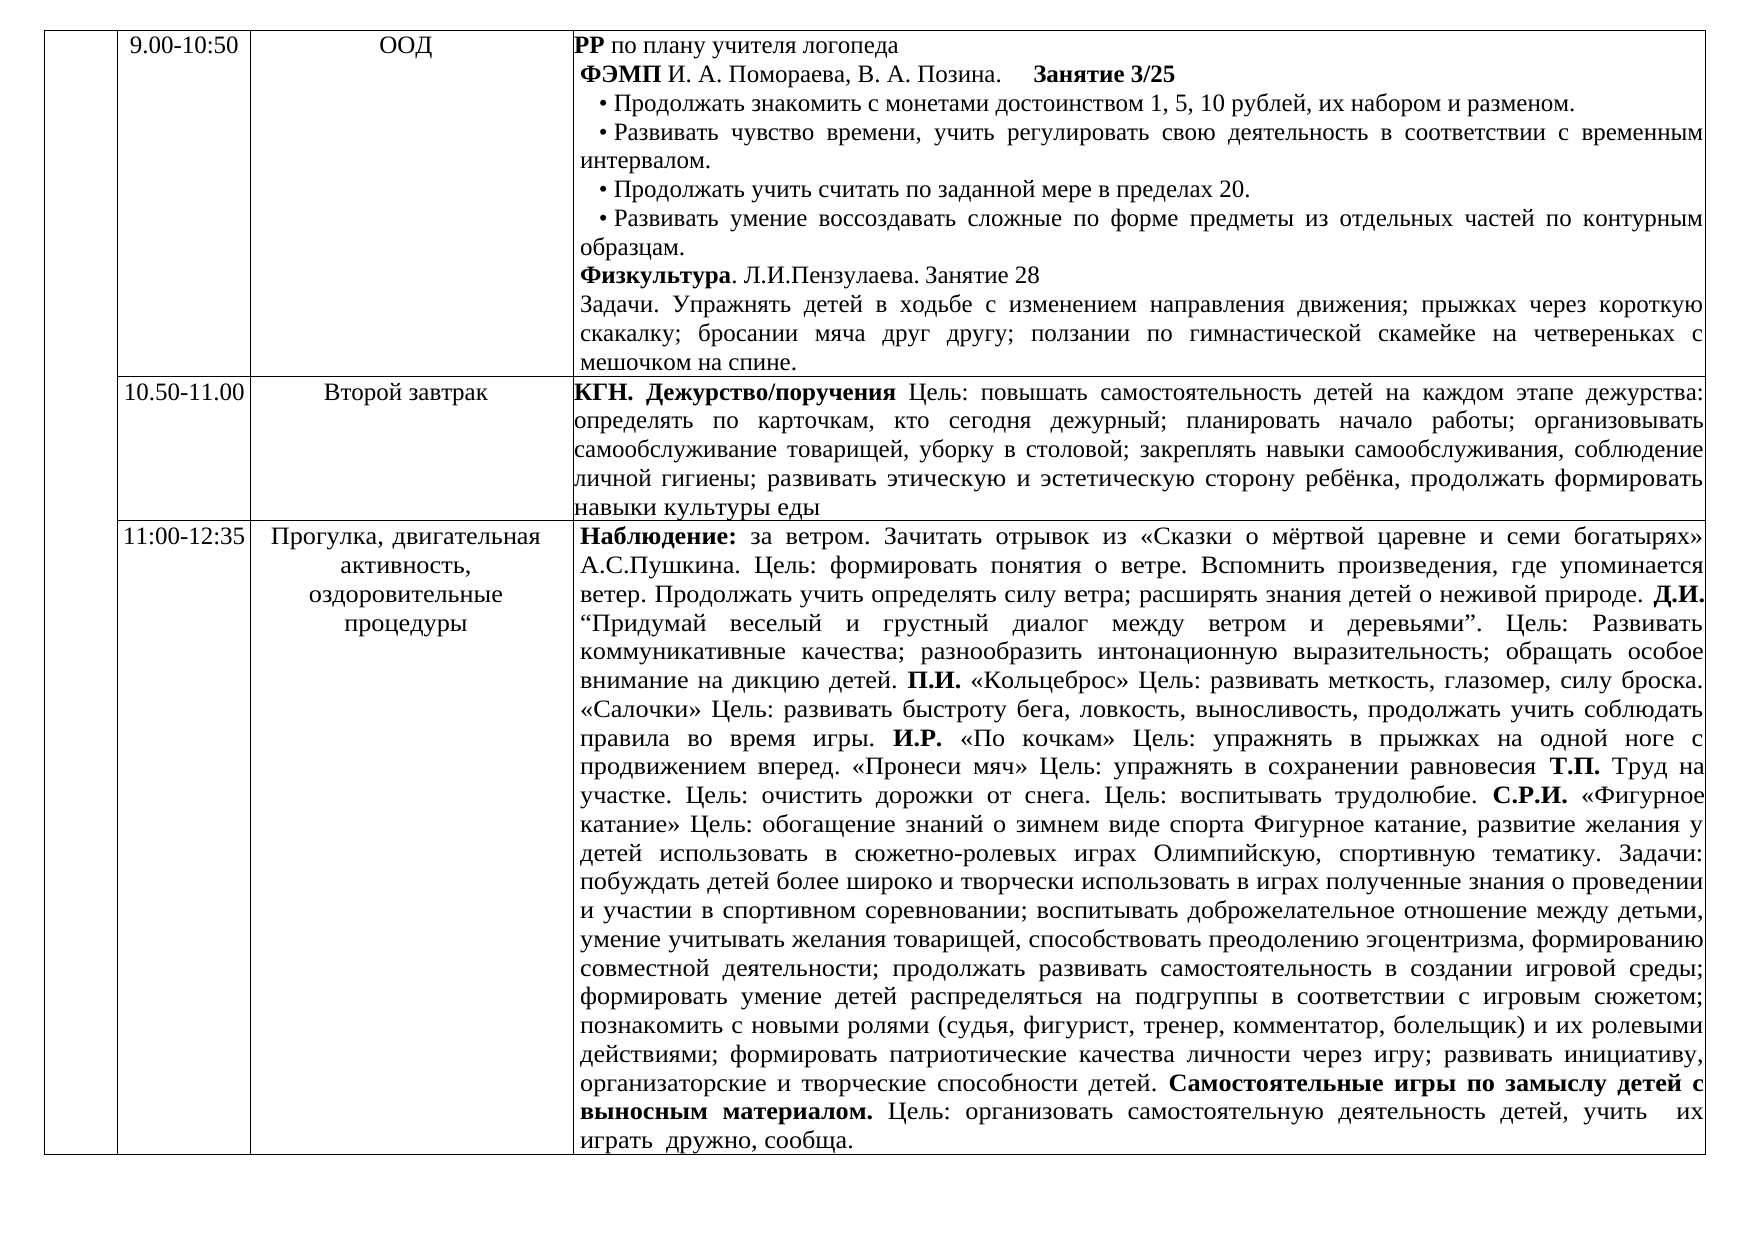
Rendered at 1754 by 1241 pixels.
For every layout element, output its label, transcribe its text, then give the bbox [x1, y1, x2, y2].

table_cell КГН. Дежурство/поручения Цель: повышать самостоятельность детей на каждом этапе дежурства: определять по карточкам, кто сегодня дежурный; планировать начало работы; организовывать самообслуживание товарищей, уборку в столовой; закреплять навыки самообслуживания, соблюдение личной гигиены; развивать этическую и эстетическую сторону ребёнка, продолжать формировать навыки культуры еды [574, 377, 1705, 520]
table_cell Второй завтрак [251, 377, 573, 520]
table_cell РР по плану учителя логопеда ФЭМП И. А. Помораева, В. А. Позина. Занятие 3/25 • Продолжать знакомить с монетами достоинством 1, 5, 10 рублей, их набором и разменом. • Развивать чувство времени, учить регулировать свою деятельность в соответствии с временным интервалом. • Продолжать учить считать по заданной мере в пределах 20. • Развивать умение воссоздавать сложные по форме предметы из отдельных частей по контурным образцам. Физкультура. Л.И.Пензулаева. Занятие 28 Задачи. Упражнять детей в ходьбе с изменением направления движения; прыжках через короткую скакалку; бросании мяча друг другу; ползании по гимнастической скамейке на четвереньках с мешочком на спине. [574, 31, 1705, 376]
table_cell Наблюдение: за ветром. Зачитать отрывок из «Сказки о мёртвой царевне и семи богатырях» А.С.Пушкина. Цель: формировать понятия о ветре. Вспомнить произведения, где упоминается ветер. Продолжать учить определять силу ветра; расширять знания детей о неживой природе. Д.И. “Придумай веселый и грустный диалог между ветром и деревьями”. Цель: Развивать коммуникативные качества; разнообразить интонационную выразительность; обращать особое внимание на дикцию детей. П.И. «Кольцеброс» Цель: развивать меткость, глазомер, силу броска. «Салочки» Цель: развивать быстроту бега, ловкость, выносливость, продолжать учить соблюдать правила во время игры. И.Р. «По кочкам» Цель: упражнять в прыжках на одной ноге с продвижением вперед. «Пронеси мяч» Цель: упражнять в сохранении равновесия Т.П. Труд на участке. Цель: очистить дорожки от снега. Цель: воспитывать трудолюбие. С.Р.И. «Фигурное катание» Цель: обогащение знаний о зимнем виде спорта Фигурное катание, развитие желания у детей использовать в сюжетно-ролевых играх Олимпийскую, спортивную тематику. Задачи: побуждать детей более широко и творчески использовать в играх полученные знания о проведении и участии в спортивном соревновании; воспитывать доброжелательное отношение между детьми, умение учитывать желания товарищей, способствовать преодолению эгоцентризма, формированию совместной деятельности; продолжать развивать самостоятельность в создании игровой среды; формировать умение детей распределяться на подгруппы в соответствии с игровым сюжетом; познакомить с новыми ролями (судья, фигурист, тренер, комментатор, болельщик) и их ролевыми действиями; формировать патриотические качества личности через игру; развивать инициативу, организаторские и творческие способности детей. Самостоятельные игры по замыслу детей с выносным материалом. Цель: организовать самостоятельную деятельность детей, учить их играть дружно, сообща. [574, 521, 1705, 1154]
table_cell 11:00-12:35 [118, 521, 250, 1154]
table_cell 9.00-10:50 [118, 31, 250, 376]
table_cell 10.50-11.00 [118, 377, 250, 520]
table_cell ООД [251, 31, 573, 376]
table_cell Прогулка, двигательная активность, оздоровительные процедуры [251, 521, 573, 1154]
